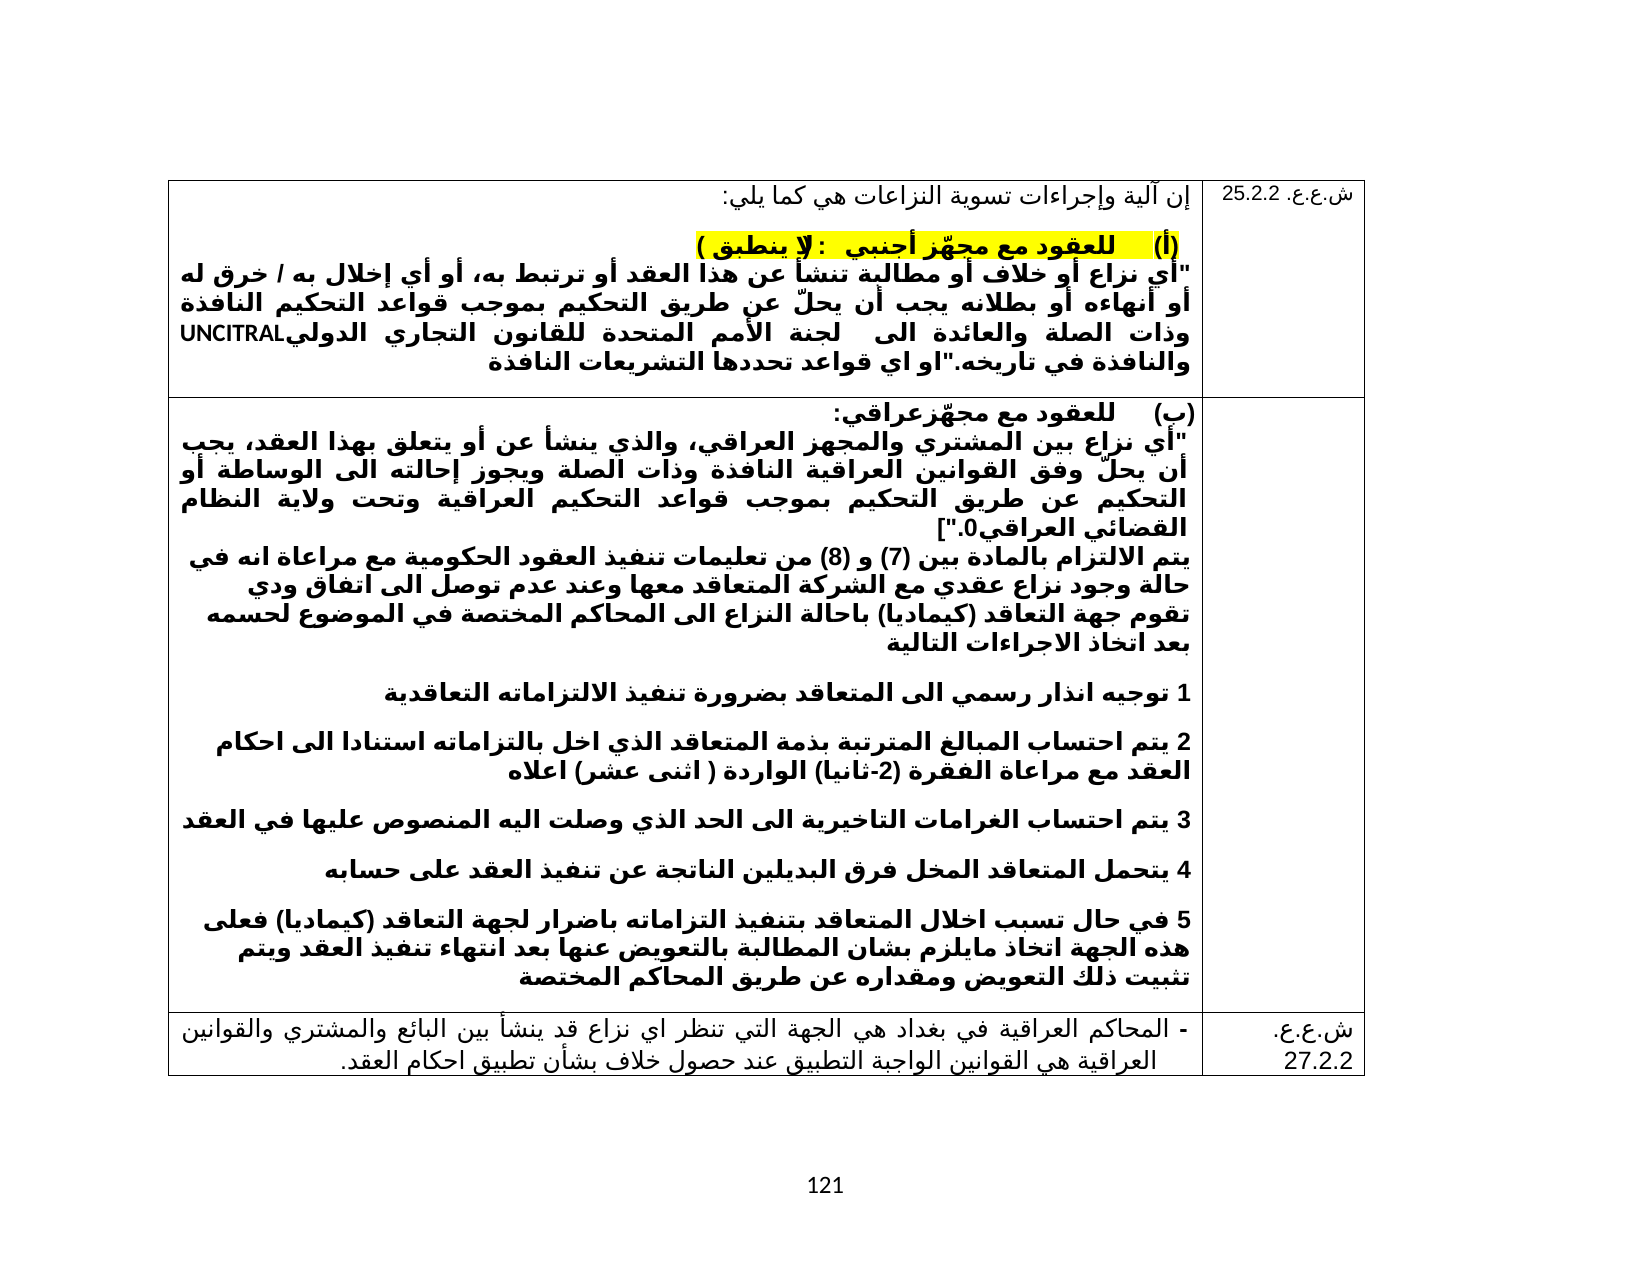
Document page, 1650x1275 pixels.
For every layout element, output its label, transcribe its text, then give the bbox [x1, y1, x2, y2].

table_cell إن آلية وإجراءات تسوية النزاعات هي كما يلي: للعقود مع مجهّز أجنبي: ( لا ينطبق ) "أي نزاع أو خلاف أو مطالبة تنشأ عن هذا العقد أو ترتبط به، أو أي إخلال به / خرق له أو أنهاءه أو بطلانه يجب أن يحلّ عن طريق التحكيم بموجب قواعد التحكيم النافذة وذات الصلة والعائدة الى لجنة الأمم المتحدة للقانون التجاري الدوليUNCITRAL والنافذة في تاريخه."او اي قواعد تحددها التشريعات النافذة [169, 181, 1202, 397]
table_cell للعقود مع مجهّزعراقي: "أي نزاع بين المشتري والمجهز العراقي، والذي ينشأ عن أو يتعلق بهذا العقد، يجب أن يحلّ وفق القوانين العراقية النافذة وذات الصلة ويجوز إحالته الى الوساطة أو التحكيم عن طريق التحكيم بموجب قواعد التحكيم العراقية وتحت ولاية النظام القضائي العراقي0."] يتم الالتزام بالمادة بين (7) و (8) من تعليمات تنفيذ العقود الحكومية مع مراعاة انه في حالة وجود نزاع عقدي مع الشركة المتعاقد معها وعند عدم توصل الى اتفاق ودي تقوم جهة التعاقد (كيماديا) باحالة النزاع الى المحاكم المختصة في الموضوع لحسمه بعد اتخاذ الاجراءات التالية 1 توجيه انذار رسمي الى المتعاقد بضرورة تنفيذ الالتزاماته التعاقدية 2 يتم احتساب المبالغ المترتبة بذمة المتعاقد الذي اخل بالتزاماته استنادا الى احكام العقد مع مراعاة الفقرة (2-ثانيا) الواردة ( اثنى عشر) اعلاه 3 يتم احتساب الغرامات التاخيرية الى الحد الذي وصلت اليه المنصوص عليها في العقد 4 يتحمل المتعاقد المخل فرق البديلين الناتجة عن تنفيذ العقد على حسابه 5 في حال تسبب اخلال المتعاقد بتنفيذ التزاماته باضرار لجهة التعاقد (كيماديا) فعلى هذه الجهة اتخاذ مايلزم بشان المطالبة بالتعويض عنها بعد انتهاء تنفيذ العقد ويتم تثبيت ذلك التعويض ومقداره عن طريق المحاكم المختصة [169, 398, 1202, 1012]
table_cell ش.ع.ع. 25.2.2 [1203, 181, 1364, 397]
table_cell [169, 1013, 1202, 1075]
table_cell [1203, 398, 1364, 1012]
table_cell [1203, 1013, 1364, 1075]
